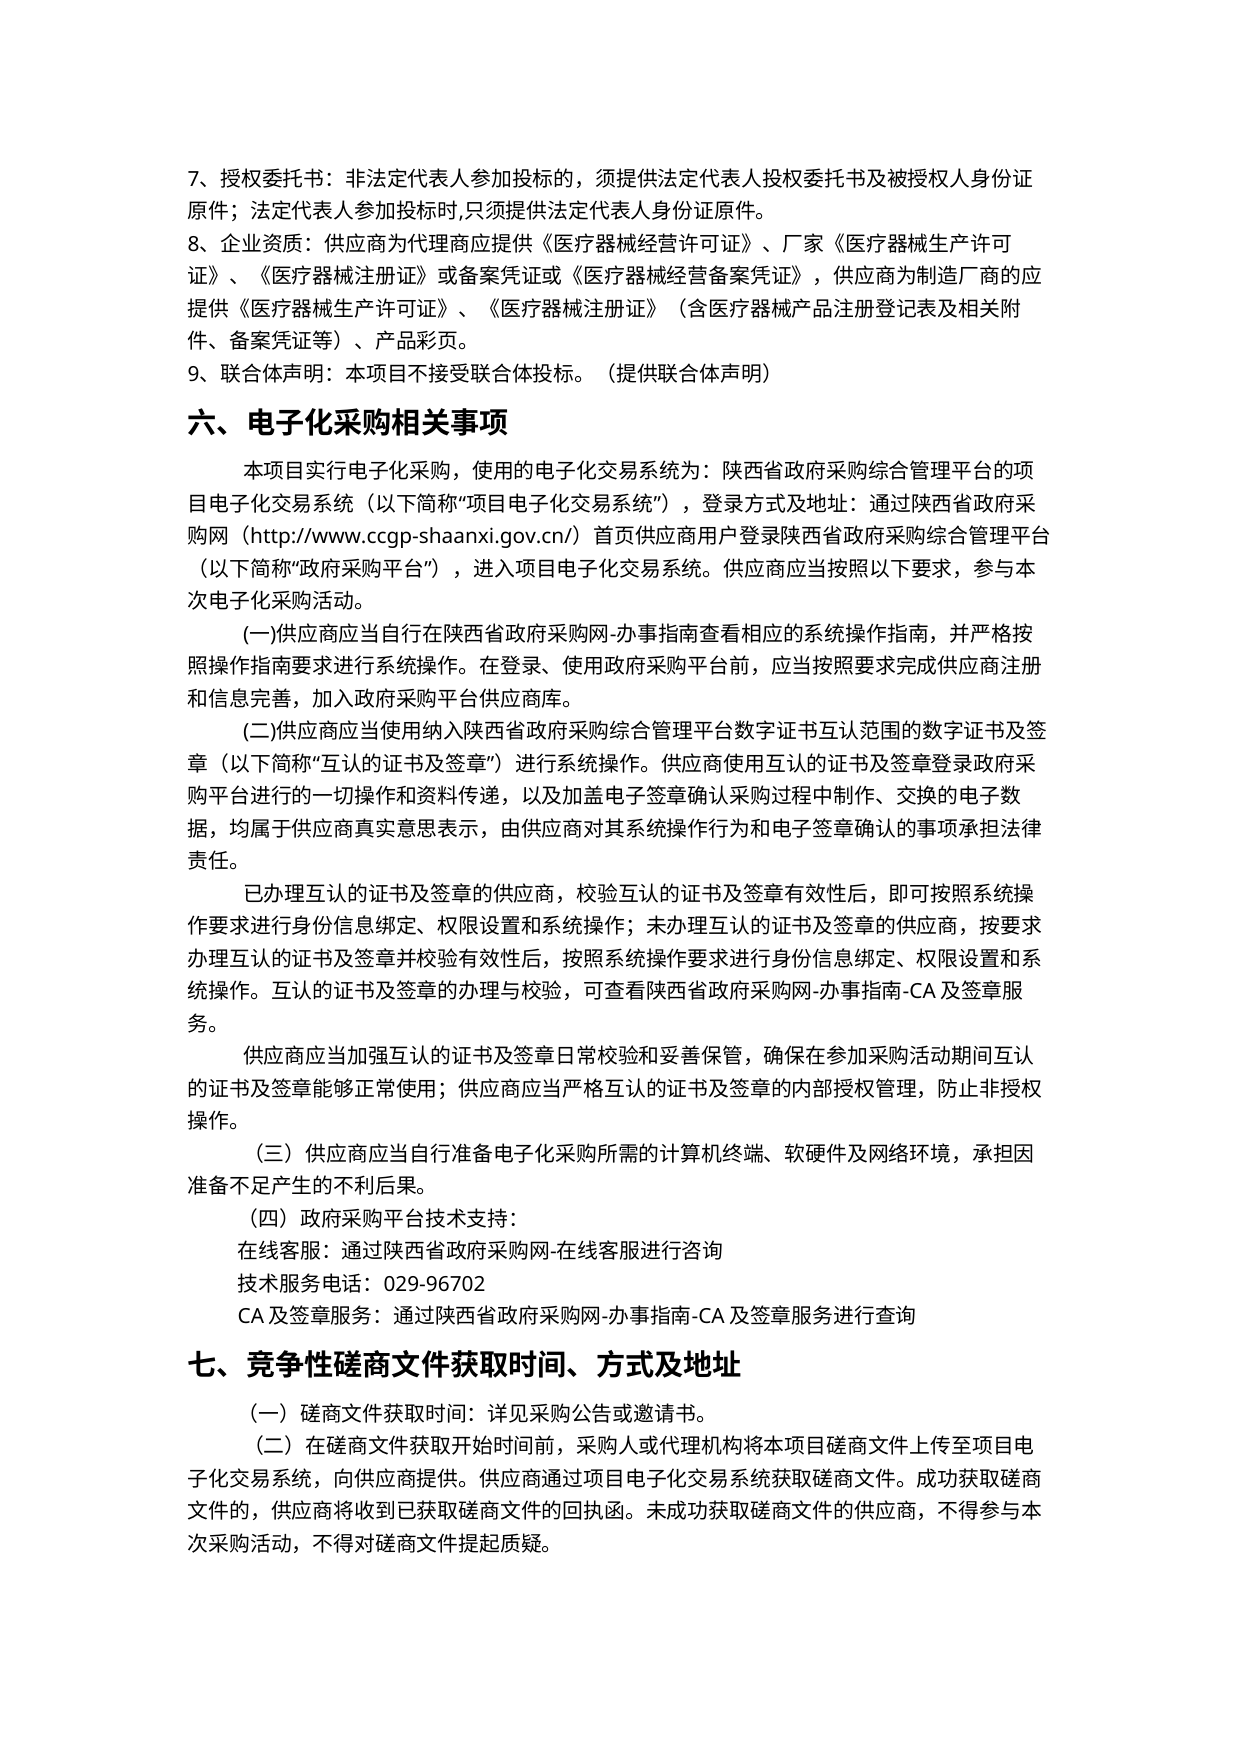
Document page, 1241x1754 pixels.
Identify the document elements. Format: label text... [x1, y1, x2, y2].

text 技术服务电话：029-96702 [187, 1267, 1053, 1299]
text 已办理互认的证书及签章的供应商，校验互认的证书及签章有效性后，即可按照系统操作要求进行身份信息绑定、权限设置和系统操作；未办理互认的证书及签章的供应商，按要求办理互认的证书及签章并校验有效性后，按照系统操作要求进行身份信息绑定、权限设置和系统操作。互认的证书及签章的办理与校验，可查看陕西省政府采购网-办事指南-CA及签章服务。 [187, 877, 1053, 1039]
text 七、竞争性磋商文件获取时间、方式及地址 [187, 1332, 1053, 1397]
text （四）政府采购平台技术支持： [187, 1202, 1053, 1234]
text （三）供应商应当自行准备电子化采购所需的计算机终端、软硬件及网络环境，承担因准备不足产生的不利后果。 [187, 1137, 1053, 1202]
text CA及签章服务：通过陕西省政府采购网-办事指南-CA及签章服务进行查询 [187, 1299, 1053, 1332]
text 7、授权委托书：非法定代表人参加投标的，须提供法定代表人投权委托书及被授权人身份证原件；法定代表人参加投标时,只须提供法定代表人身份证原件。 [187, 162, 1053, 227]
text (一)供应商应当自行在陕西省政府采购网-办事指南查看相应的系统操作指南，并严格按照操作指南要求进行系统操作。在登录、使用政府采购平台前，应当按照要求完成供应商注册和信息完善，加入政府采购平台供应商库。 [187, 617, 1053, 714]
text （一）磋商文件获取时间：详见采购公告或邀请书。 [187, 1397, 1053, 1429]
text 六、电子化采购相关事项 [187, 389, 1053, 454]
text (二)供应商应当使用纳入陕西省政府采购综合管理平台数字证书互认范围的数字证书及签章（以下简称“互认的证书及签章”）进行系统操作。供应商使用互认的证书及签章登录政府采购平台进行的一切操作和资料传递，以及加盖电子签章确认采购过程中制作、交换的电子数据，均属于供应商真实意思表示，由供应商对其系统操作行为和电子签章确认的事项承担法律责任。 [187, 714, 1053, 877]
text （二）在磋商文件获取开始时间前，采购人或代理机构将本项目磋商文件上传至项目电子化交易系统，向供应商提供。供应商通过项目电子化交易系统获取磋商文件。成功获取磋商文件的，供应商将收到已获取磋商文件的回执函。未成功获取磋商文件的供应商，不得参与本次采购活动，不得对磋商文件提起质疑。 [187, 1429, 1053, 1559]
text 供应商应当加强互认的证书及签章日常校验和妥善保管，确保在参加采购活动期间互认的证书及签章能够正常使用；供应商应当严格互认的证书及签章的内部授权管理，防止非授权操作。 [187, 1039, 1053, 1137]
text 9、联合体声明：本项目不接受联合体投标。（提供联合体声明） [187, 357, 1053, 389]
text 在线客服：通过陕西省政府采购网-在线客服进行咨询 [187, 1234, 1053, 1267]
text 8、企业资质：供应商为代理商应提供《医疗器械经营许可证》、厂家《医疗器械生产许可证》、《医疗器械注册证》或备案凭证或《医疗器械经营备案凭证》，供应商为制造厂商的应提供《医疗器械生产许可证》、《医疗器械注册证》（含医疗器械产品注册登记表及相关附件、备案凭证等）、产品彩页。 [187, 227, 1053, 357]
text 本项目实行电子化采购，使用的电子化交易系统为：陕西省政府采购综合管理平台的项目电子化交易系统（以下简称“项目电子化交易系统”），登录方式及地址：通过陕西省政府采购网（http://www.ccgp-shaanxi.gov.cn/）首页供应商用户登录陕西省政府采购综合管理平台（以下简称“政府采购平台”），进入项目电子化交易系统。供应商应当按照以下要求，参与本次电子化采购活动。 [187, 454, 1053, 617]
